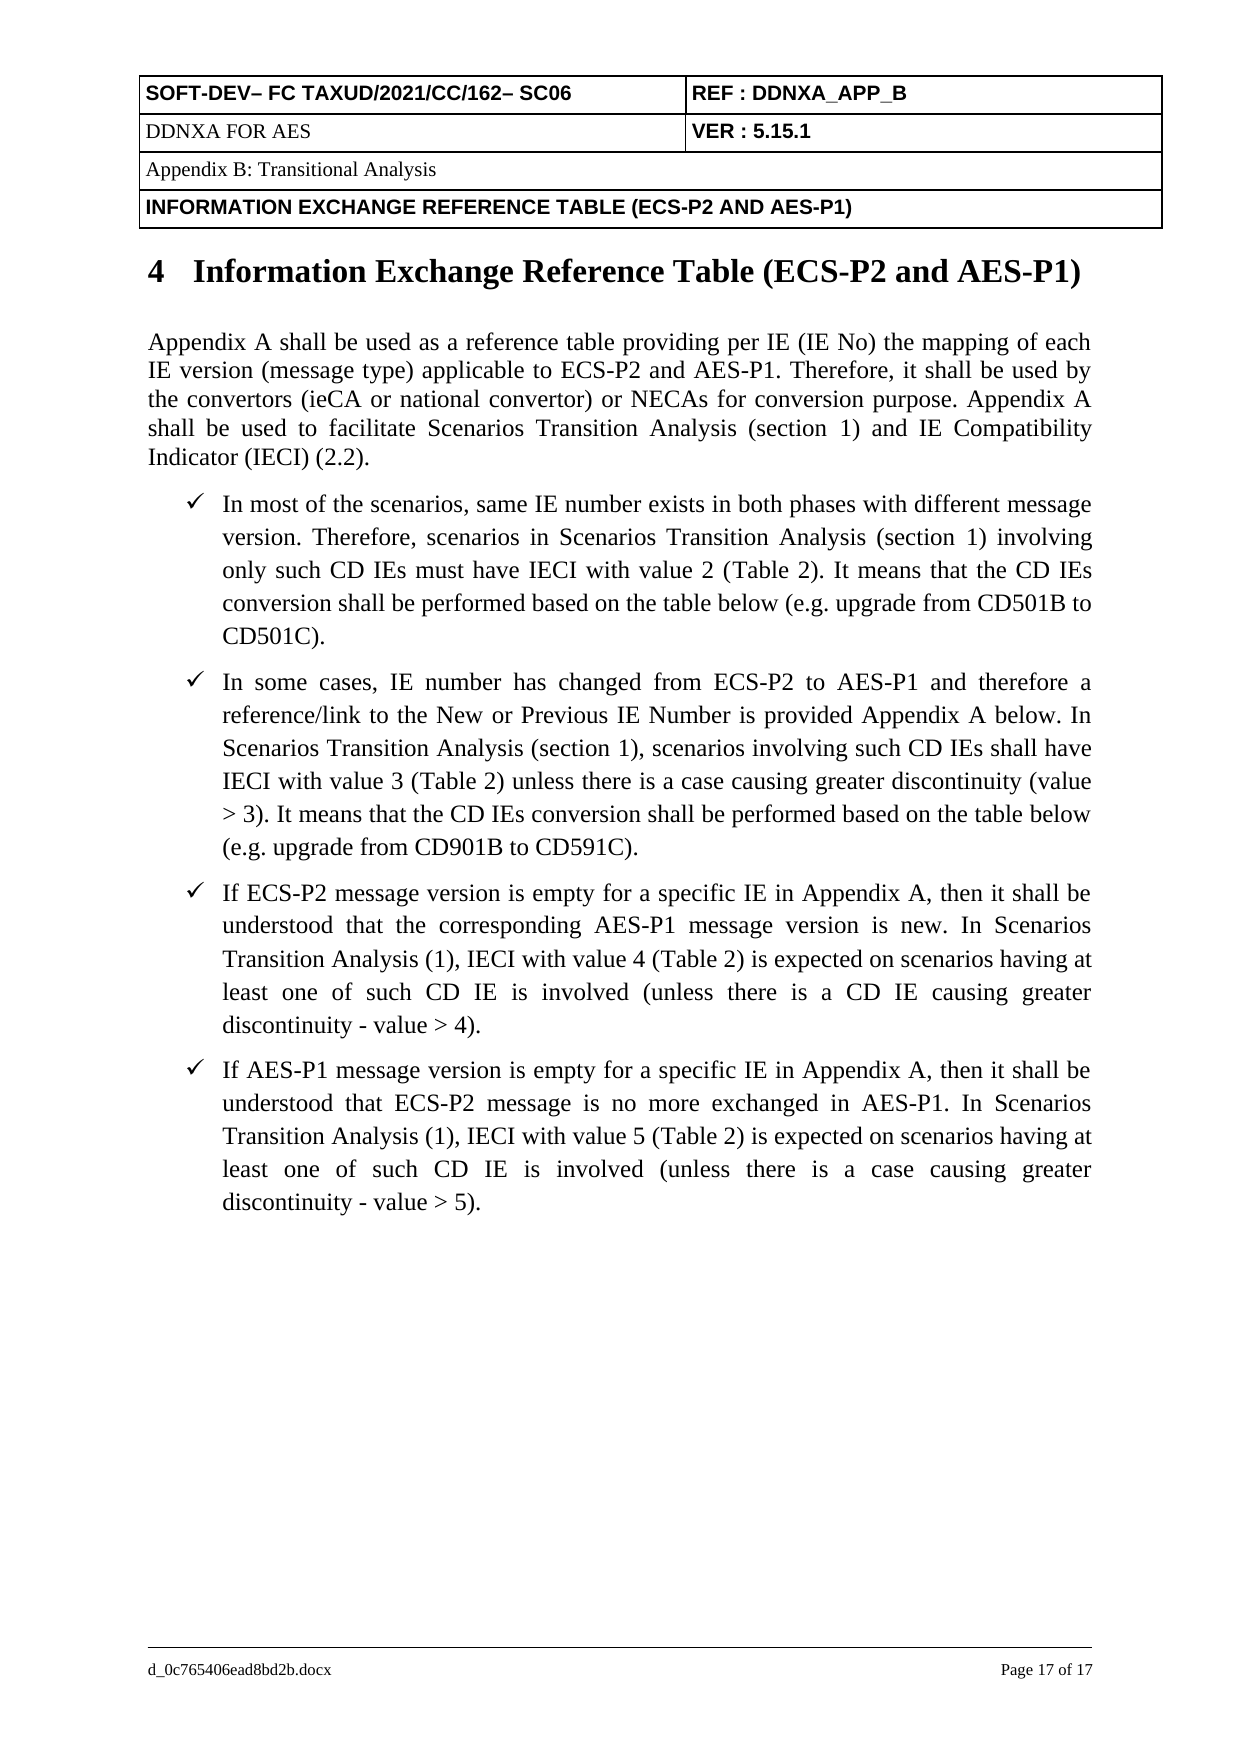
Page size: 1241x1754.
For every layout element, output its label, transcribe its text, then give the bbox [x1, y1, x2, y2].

list In some cases, IE number has changed from ECS-P2 to AES-P1 and therefore a reference/link to the New or Previous IE Number is provided Appendix A below. In Scenarios Transition Analysis (section 1), scenarios involving such CD IEs shall have IECI with value 3 (Table 2) unless there is a case causing greater discontinuity (value > 3). It means that the CD IEs conversion shall be performed based on the table below (e.g. upgrade from CD901B to CD591C). [185, 667, 1092, 861]
list If ECS-P2 message version is empty for a specific IE in Appendix A, then it shall be understood that the corresponding AES-P1 message version is new. In Scenarios Transition Analysis (1), IECI with value 4 (Table 2) is expected on scenarios having at least one of such CD IE is involved (unless there is a CD IE causing greater discontinuity - value > 4). [185, 878, 1092, 1038]
list In most of the scenarios, same IE number exists in both phases with different message version. Therefore, scenarios in Scenarios Transition Analysis (section 1) involving only such CD IEs must have IECI with value 2 (Table 2). It means that the CD IEs conversion shall be performed based on the table below (e.g. upgrade from CD501B to CD501C). [185, 489, 1092, 650]
text Appendix A shall be used as a reference table providing per IE (IE No) the mapping of each IE version (message type) applicable to ECS-P2 and AES-P1. Therefore, it shall be used by the convertors (ieCA or national convertor) or NECAs for conversion purpose. Appendix A shall be used to facilitate Scenarios Transition Analysis (section 1) and IE Compatibility Indicator (IECI) (2.2). [148, 327, 1092, 471]
subtitle Information Exchange Reference Table (ECS-P2 and AES-P1) [148, 251, 1092, 289]
list If AES-P1 message version is empty for a specific IE in Appendix A, then it shall be understood that ECS-P2 message is no more exchanged in AES-P1. In Scenarios Transition Analysis (1), IECI with value 5 (Table 2) is expected on scenarios having at least one of such CD IE is involved (unless there is a case causing greater discontinuity - value > 5). [185, 1055, 1092, 1216]
